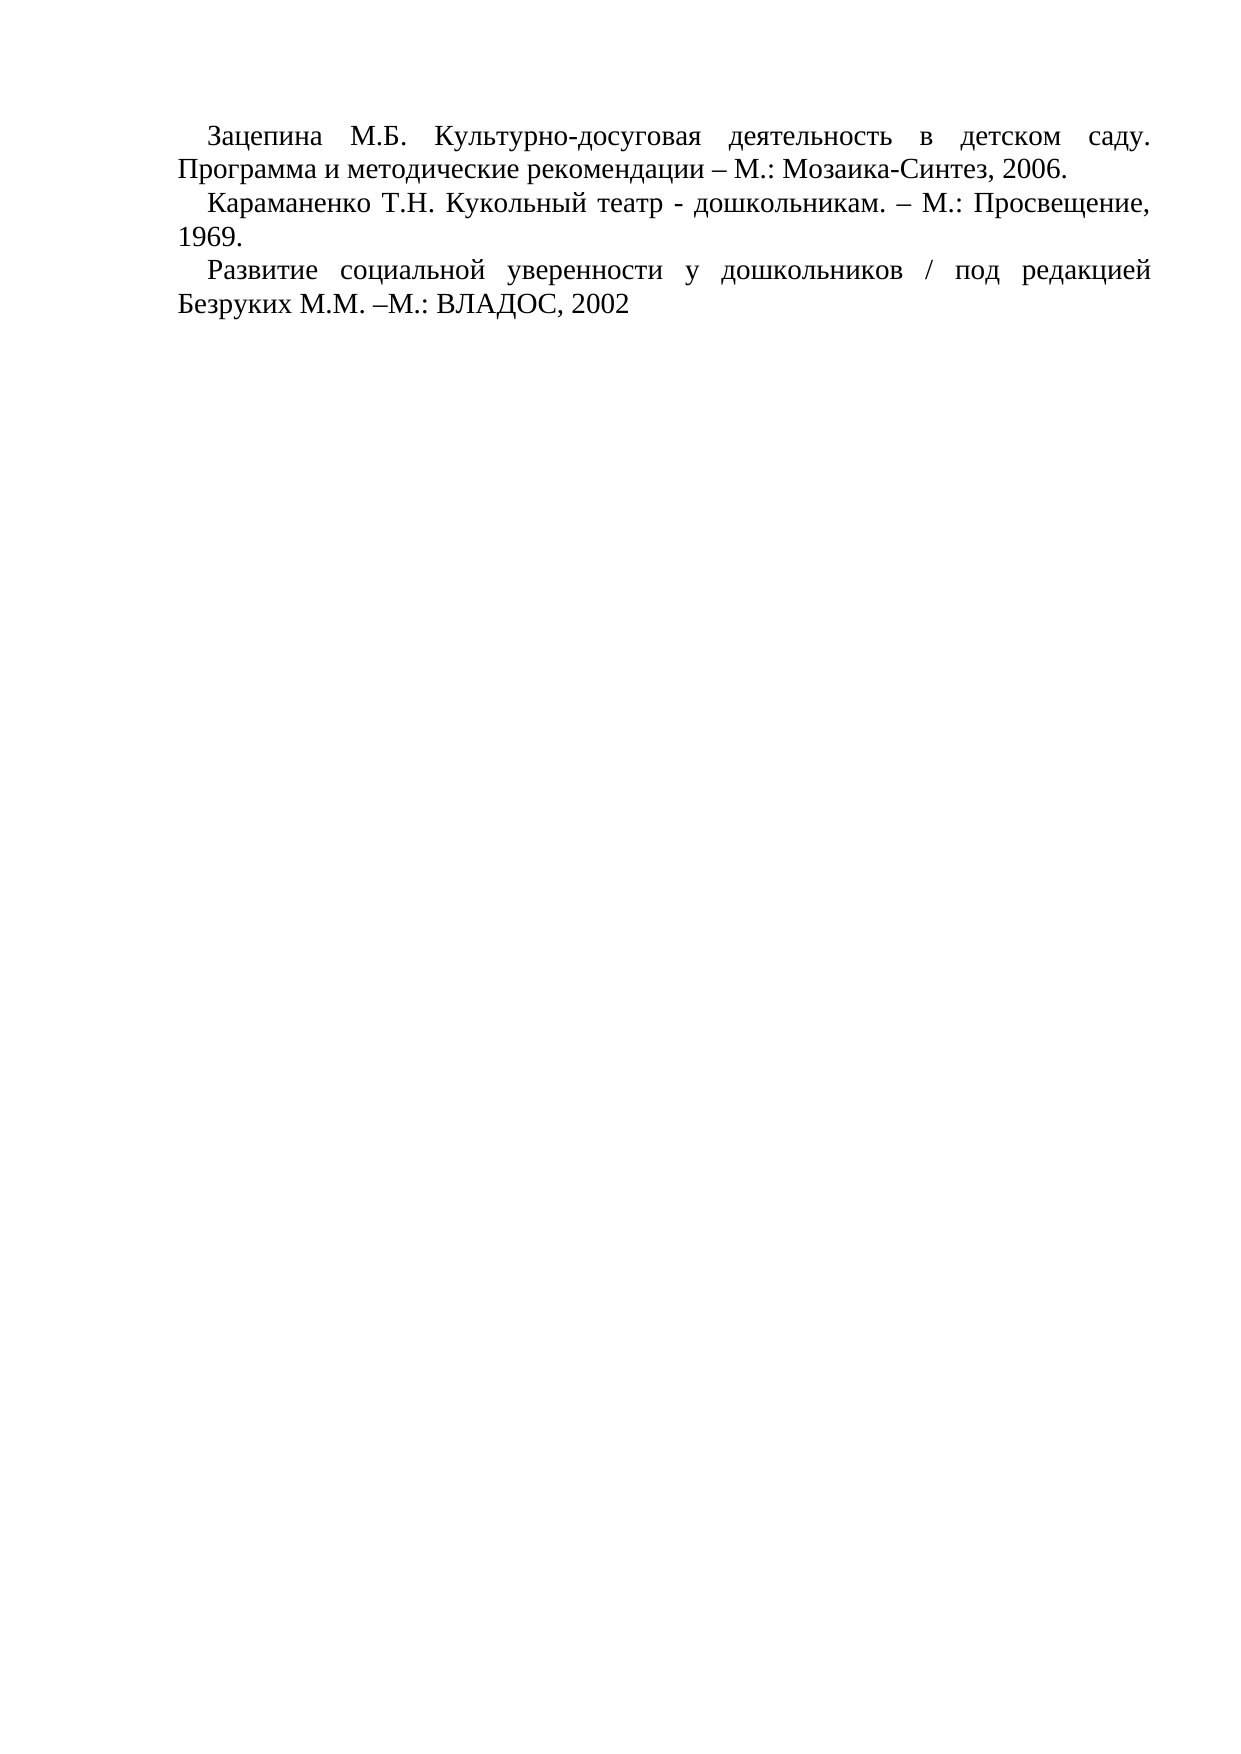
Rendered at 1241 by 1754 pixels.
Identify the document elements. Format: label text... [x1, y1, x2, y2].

text Развитие социальной уверенности у дошкольников / под редакцией Безруких М.М. –М.: ВЛАДОС, 2002 [177, 252, 1152, 319]
text Зацепина М.Б. Культурно-досуговая деятельность в детском саду. Программа и методические рекомендации – М.: Мозаика-Синтез, 2006. [177, 118, 1152, 185]
text Караманенко Т.Н. Кукольный театр - дошкольникам. – М.: Просвещение, 1969. [177, 185, 1152, 252]
